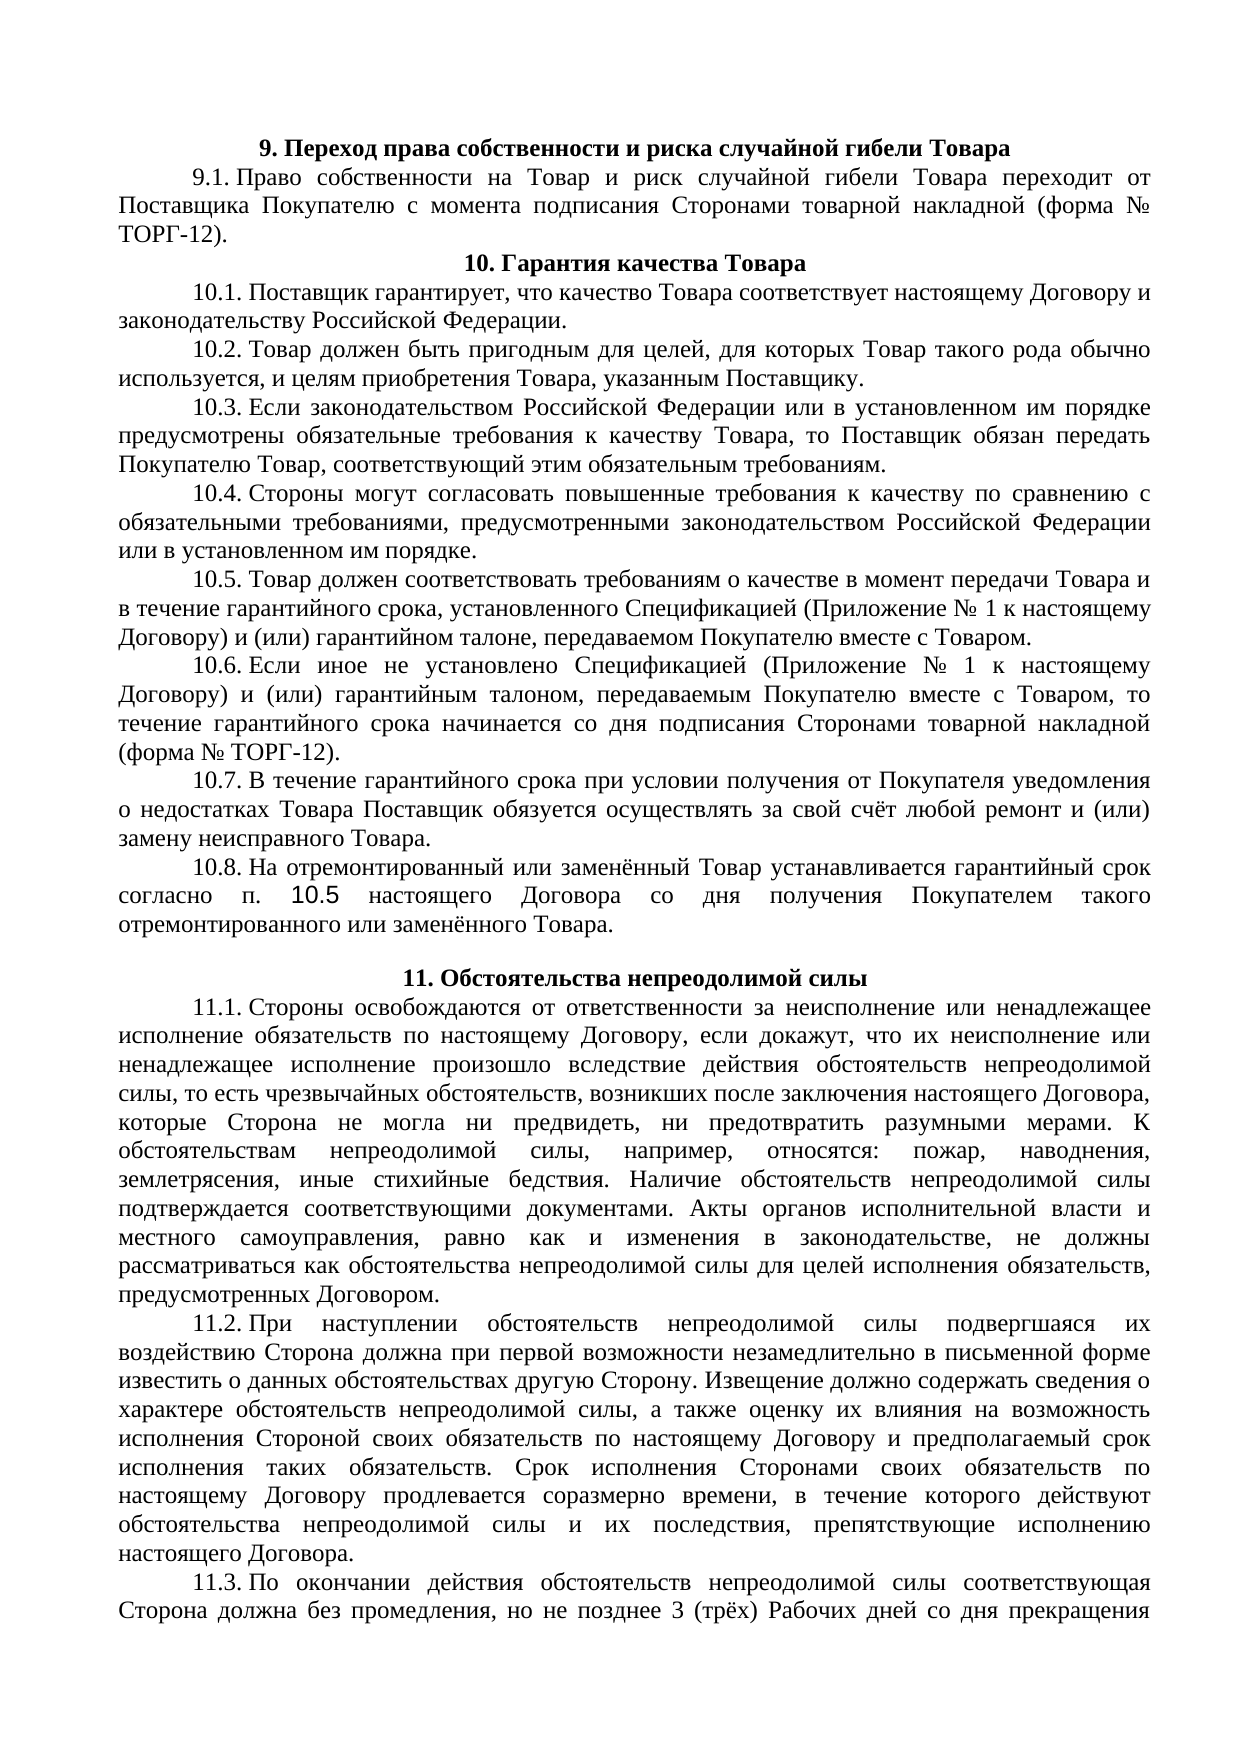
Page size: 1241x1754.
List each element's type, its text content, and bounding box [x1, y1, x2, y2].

list Товар должен быть пригодным для целей, для которых Товар такого рода обычно используется, и целям приобретения Товара, указанным Поставщику. [118, 334, 1152, 392]
list Поставщик гарантирует, что качество Товара соответствует настоящему Договору и законодательству Российской Федерации. [118, 277, 1152, 334]
list Гарантия качества Товара [118, 248, 1152, 277]
list Если законодательством Российской Федерации или в установленном им порядке предусмотрены обязательные требования к качеству Товара, то Поставщик обязан передать Покупателю Товар, соответствующий этим обязательным требованиям. [118, 392, 1152, 478]
list На отремонтированный или заменённый Товар устанавливается гарантийный срок согласно п. 10.5 настоящего Договора со дня получения Покупателем такого отремонтированного или заменённого Товара. [118, 852, 1152, 938]
list Стороны освобождаются от ответственности за неисполнение или ненадлежащее исполнение обязательств по настоящему Договору, если докажут, что их неисполнение или ненадлежащее исполнение произошло вследствие действия обстоятельств непреодолимой силы, то есть чрезвычайных обстоятельств, возникших после заключения настоящего Договора, которые Сторона не могла ни предвидеть, ни предотвратить разумными мерами. К обстоятельствам непреодолимой силы, например, относятся: пожар, наводнения, землетрясения, иные стихийные бедствия. Наличие обстоятельств непреодолимой силы подтверждается соответствующими документами. Акты органов исполнительной власти и местного самоуправления, равно как и изменения в законодательстве, не должны рассматриваться как обстоятельства непреодолимой силы для целей исполнения обязательств, предусмотренных Договором. [118, 992, 1152, 1308]
list Право собственности на Товар и риск случайной гибели Товара переходит от Поставщика Покупателю с момента подписания Сторонами товарной накладной (форма № ТОРГ-12). [118, 162, 1152, 248]
list Обстоятельства непреодолимой силы [118, 963, 1152, 992]
list Переход права собственности и риска случайной гибели Товара [118, 133, 1152, 162]
list Товар должен соответствовать требованиям о качестве в момент передачи Товара и в течение гарантийного срока, установленного Спецификацией (Приложение № 1 к настоящему Договору) и (или) гарантийном талоне, передаваемом Покупателю вместе с Товаром. [118, 564, 1152, 650]
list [118, 1567, 1152, 1624]
list Стороны могут согласовать повышенные требования к качеству по сравнению с обязательными требованиями, предусмотренными законодательством Российской Федерации или в установленном им порядке. [118, 478, 1152, 564]
list В течение гарантийного срока при условии получения от Покупателя уведомления о недостатках Товара Поставщик обязуется осуществлять за свой счёт любой ремонт и (или) замену неисправного Товара. [118, 765, 1152, 852]
list Если иное не установлено Спецификацией (Приложение № 1 к настоящему Договору) и (или) гарантийным талоном, передаваемым Покупателю вместе с Товаром, то течение гарантийного срока начинается со дня подписания Сторонами товарной накладной (форма № ТОРГ-12). [118, 650, 1152, 765]
list При наступлении обстоятельств непреодолимой силы подвергшаяся их воздействию Сторона должна при первой возможности незамедлительно в письменной форме известить о данных обстоятельствах другую Сторону. Извещение должно содержать сведения о характере обстоятельств непреодолимой силы, а также оценку их влияния на возможность исполнения Стороной своих обязательств по настоящему Договору и предполагаемый срок исполнения таких обязательств. Срок исполнения Сторонами своих обязательств по настоящему Договору продлевается соразмерно времени, в течение которого действуют обстоятельства непреодолимой силы и их последствия, препятствующие исполнению настоящего Договора. [118, 1308, 1152, 1567]
